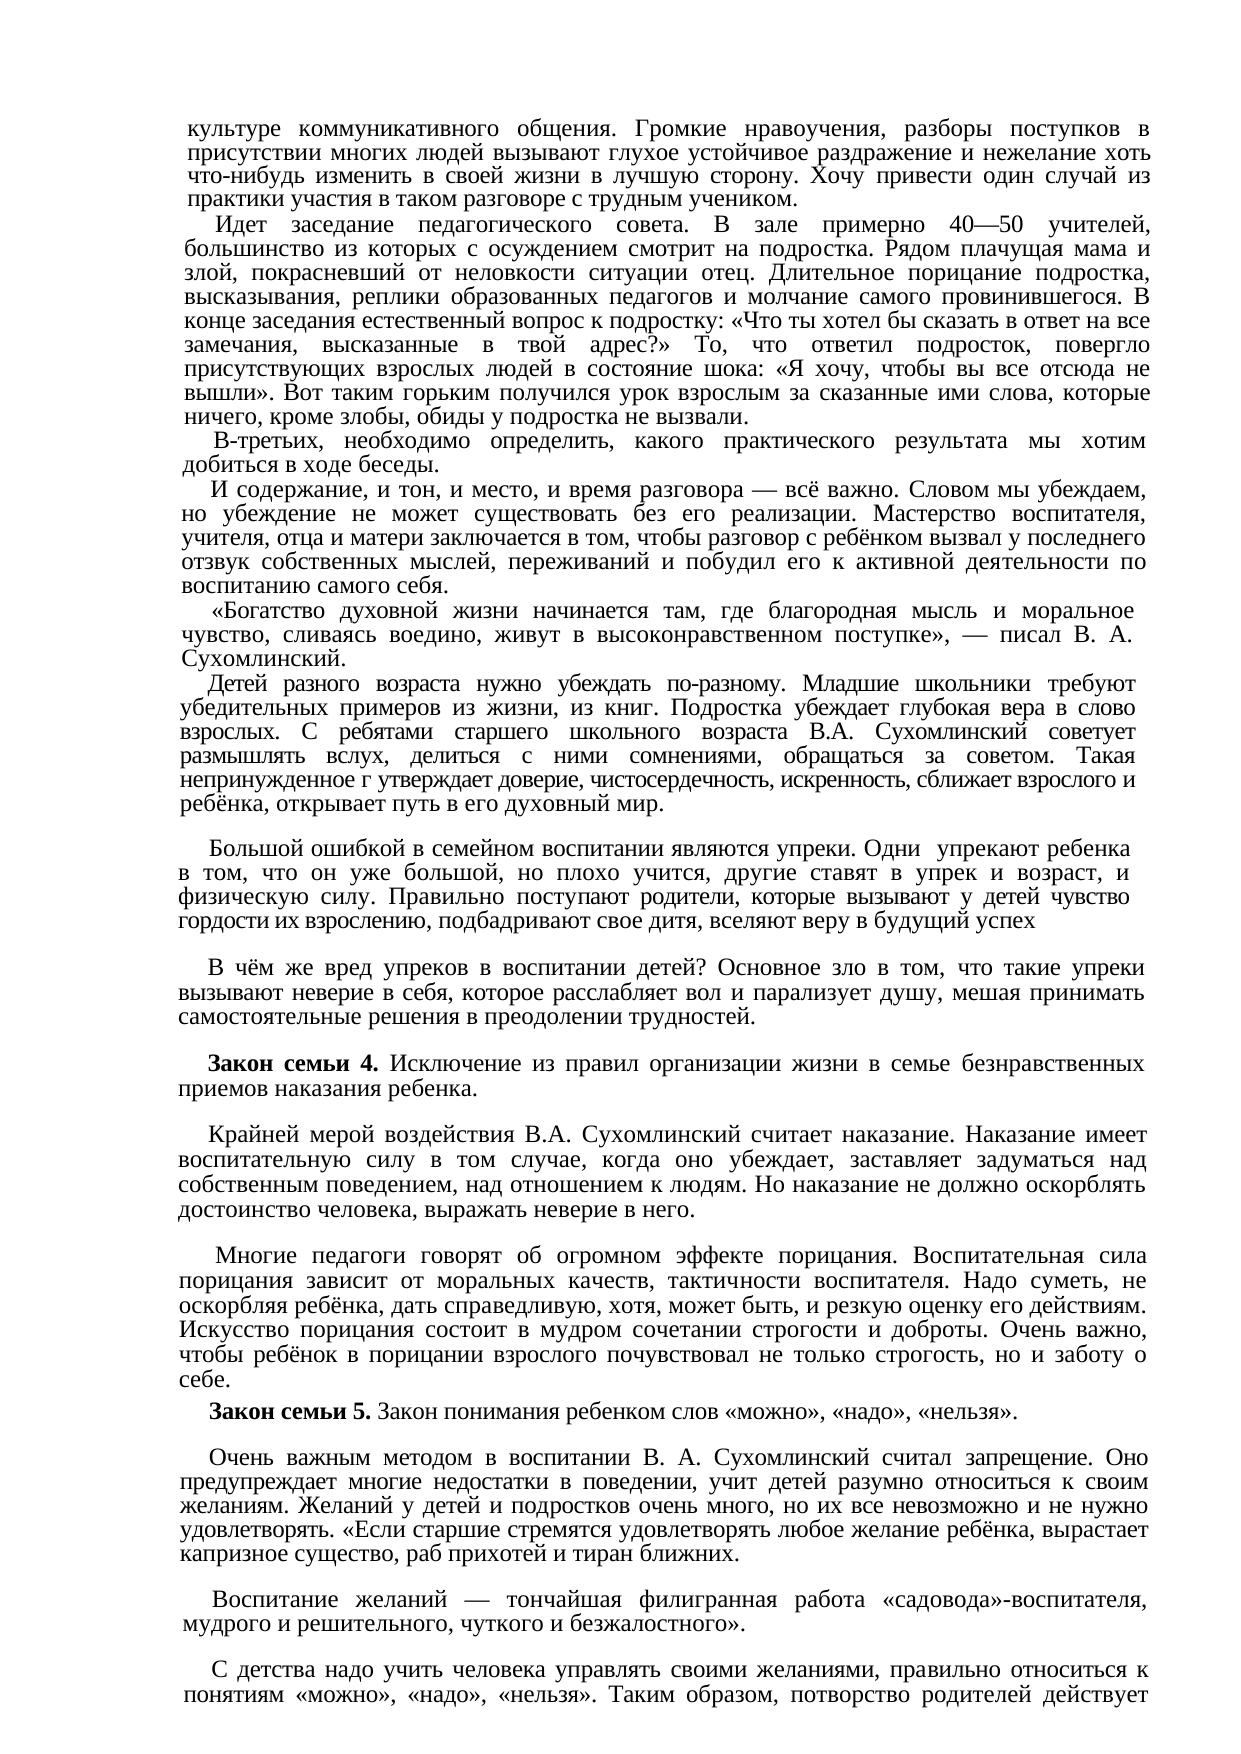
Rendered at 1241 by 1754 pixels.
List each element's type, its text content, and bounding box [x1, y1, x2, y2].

text Идет заседание педагогического совета. В зале примерно 40—50 учителей, большинство из которых с осуждением смотрит на подростка. Рядом плачущая мама и злой, покрасневший от неловкости ситуации отец. Длительное порицание подростка, высказывания, реплики образованных педагогов и молчание самого провинившегося. В конце заседания естественный вопрос к подростку: «Что ты хотел бы сказать в ответ на все замечания, высказанные в твой адрес?» То, что ответил подросток, повергло присутствующих взрослых людей в состояние шока: «Я хочу, чтобы вы все отсюда не вышли». Вот таким горьким получился урок взрослым за сказанные ими слова, которые ничего, кроме злобы, обиды у подростка не вызвали. [184, 213, 1151, 429]
text Детей разного возраста нужно убеждать по-разному. Младшие школьники требуют убедительных примеров из жизни, из книг. Подростка убеждает глубокая вера в слово взрослых. С ребятами старшего школьного возраста В.А. Сухомлинский советует размышлять вслух, делиться с ними сомнениями, обращаться за советом. Такая непринужденное г утверждает доверие, чистосердечность, искренность, сближает взрослого и ребёнка, открывает путь в его духовный мир. [179, 672, 1136, 816]
text Закон семьи 4. Исключение из правил организации жизни в семье безнравственных приемов наказания ребенка. [178, 1051, 1145, 1101]
text Большой ошибкой в семейном воспитании являются упреки. Одни упрекают ребенка в том, что он уже большой, но плохо учится, другие ставят в упрек и возраст, и физическую силу. Правильно поступают родители, которые вызывают у детей чувство гордости их взрослению, подбадривают свое дитя, вселяют веру в будущий успех [178, 838, 1131, 933]
text Закон семьи 5. Закон понимания ребенком слов «можно», «надо», «нельзя». [181, 1398, 1147, 1425]
text Очень важным методом в воспитании В. А. Сухомлинский считал запрещение. Оно предупреждает многие недостатки в поведении, учит детей разумно относиться к своим желаниям. Желаний у детей и подростков очень много, но их все невозможно и не нужно удовлетворять. «Если старшие стремятся удовлетворять любое желание ребёнка, вырастает капризное существо, раб прихотей и тиран ближних. [179, 1446, 1149, 1566]
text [187, 118, 1151, 211]
text И содержание, и тон, и место, и время разговора — всё важно. Словом мы убеждаем, но убеждение не может существовать без его реализации. Мастерство воспитателя, учителя, отца и матери заключается в том, чтобы разговор с ребёнком вызвал у последнего отзвук собственных мыслей, переживаний и побудил его к активной деятельности по воспитанию самого себя. [181, 478, 1146, 598]
text В чём же вред упреков в воспитании детей? Основное зло в том, что такие упреки вызывают неверие в себя, которое расслабляет вол и парализует душу, мешая принимать самостоятельные решения в преодолении трудностей. [178, 955, 1145, 1030]
text Воспитание желаний — тончайшая филигранная работа «садовода»-воспитателя, мудрого и решительного, чуткого и безжалостного». [182, 1588, 1148, 1636]
text Многие педагоги говорят об огромном эффекте порицания. Воспитательная сила порицания зависит от моральных качеств, тактичности воспитателя. Надо суметь, не оскорбляя ребёнка, дать справедливую, хотя, может быть, и резкую оценку его действиям. Искусство порицания состоит в мудром сочетании строгости и доброты. Очень важно, чтобы ребёнок в порицании взрослого почувствовал не только строгость, но и заботу о себе. [179, 1244, 1147, 1392]
text В-третьих, необходимо определить, какого практического результата мы хотим добиться в ходе беседы. [182, 430, 1146, 478]
text Крайней мерой воздействия В.А. Сухомлинский считает наказание. Наказание имеет воспитательную силу в том случае, когда оно убеждает, заставляет задуматься над собственным поведением, над отношением к людям. Но наказание не должно оскорблять достоинство человека, выражать неверие в него. [178, 1123, 1147, 1222]
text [183, 1658, 1149, 1707]
text «Богатство духовной жизни начинается там, где благородная мысль и моральное чувство, сливаясь воедино, живут в высоконравственном поступке», — писал В. А. Сухомлинский. [181, 599, 1134, 671]
